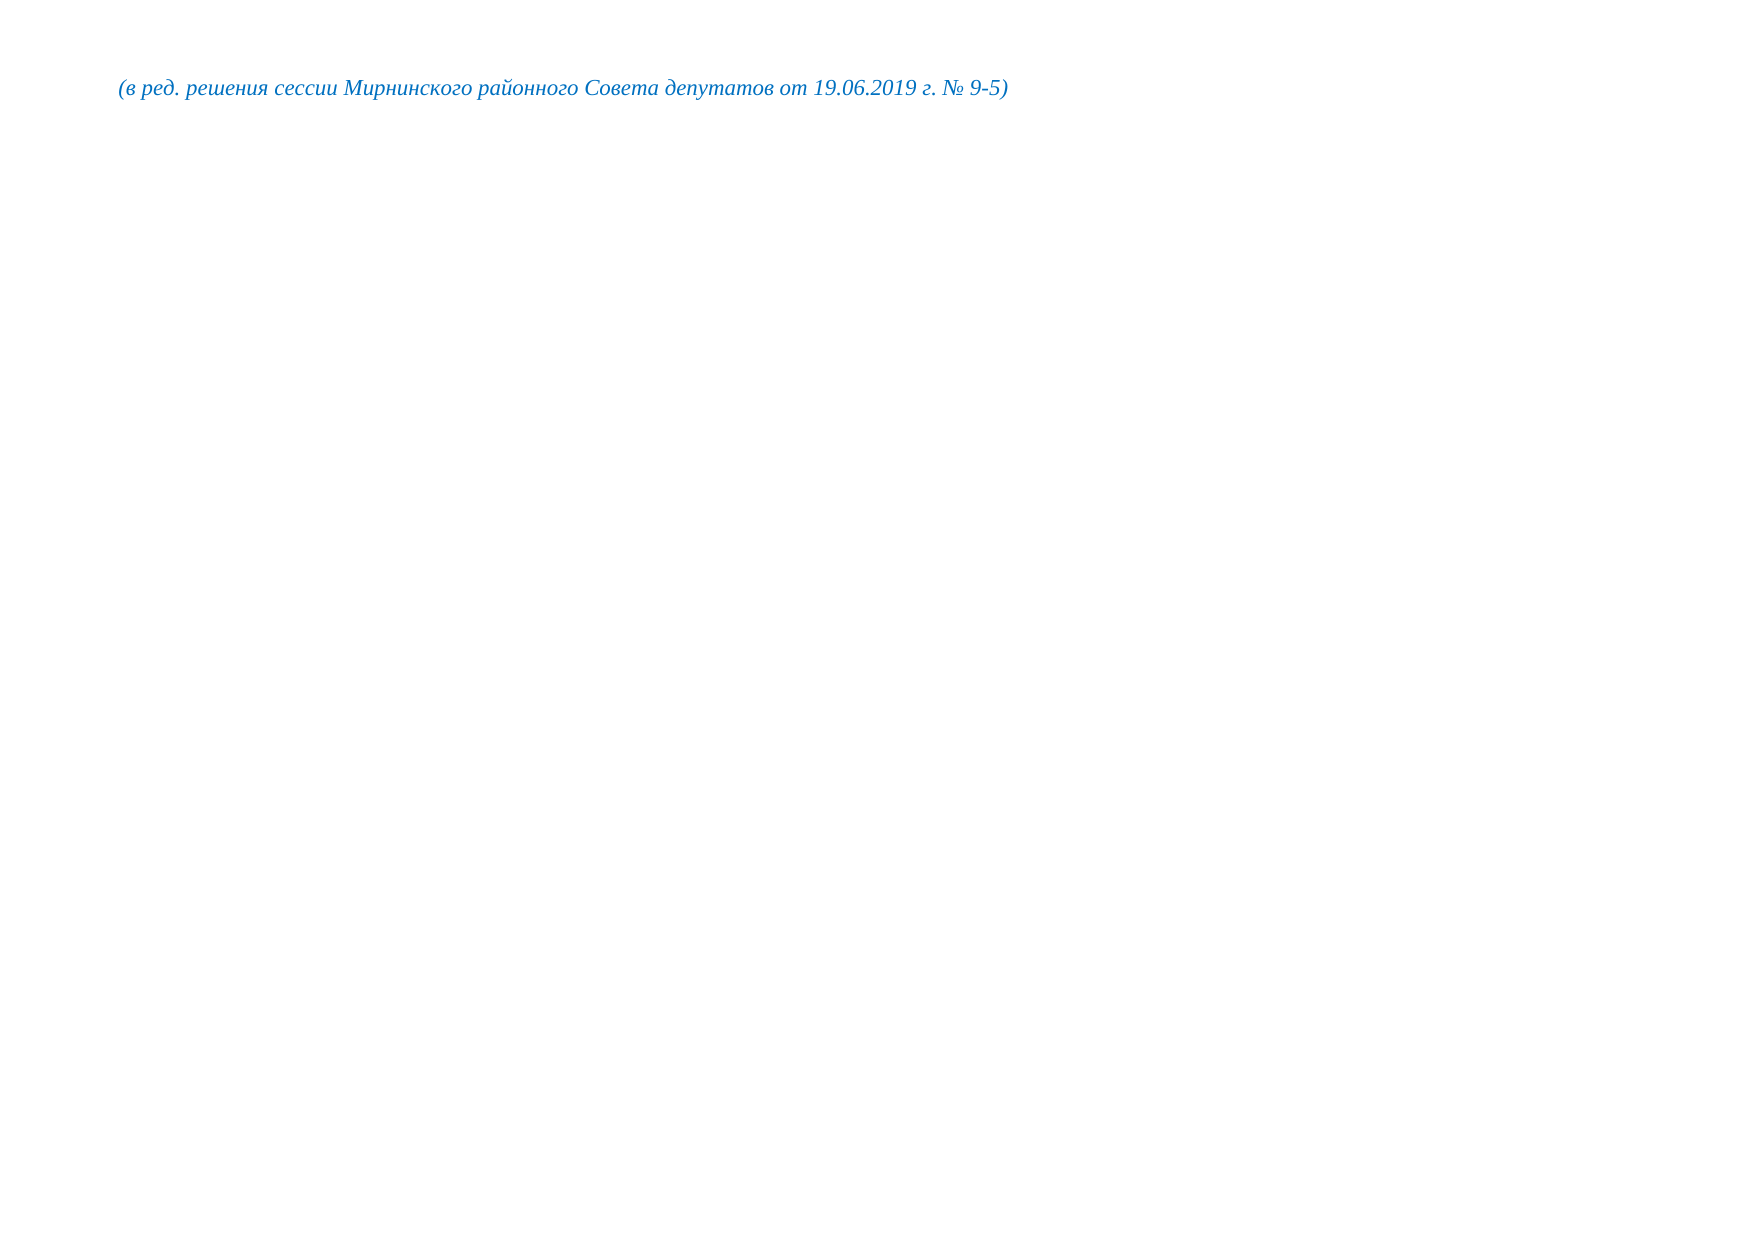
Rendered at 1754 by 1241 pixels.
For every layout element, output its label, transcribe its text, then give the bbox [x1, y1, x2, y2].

text (в ред. решения сессии Мирнинского районного Совета депутатов от 19.06.2019 г. № 9-5) [118, 74, 1636, 100]
